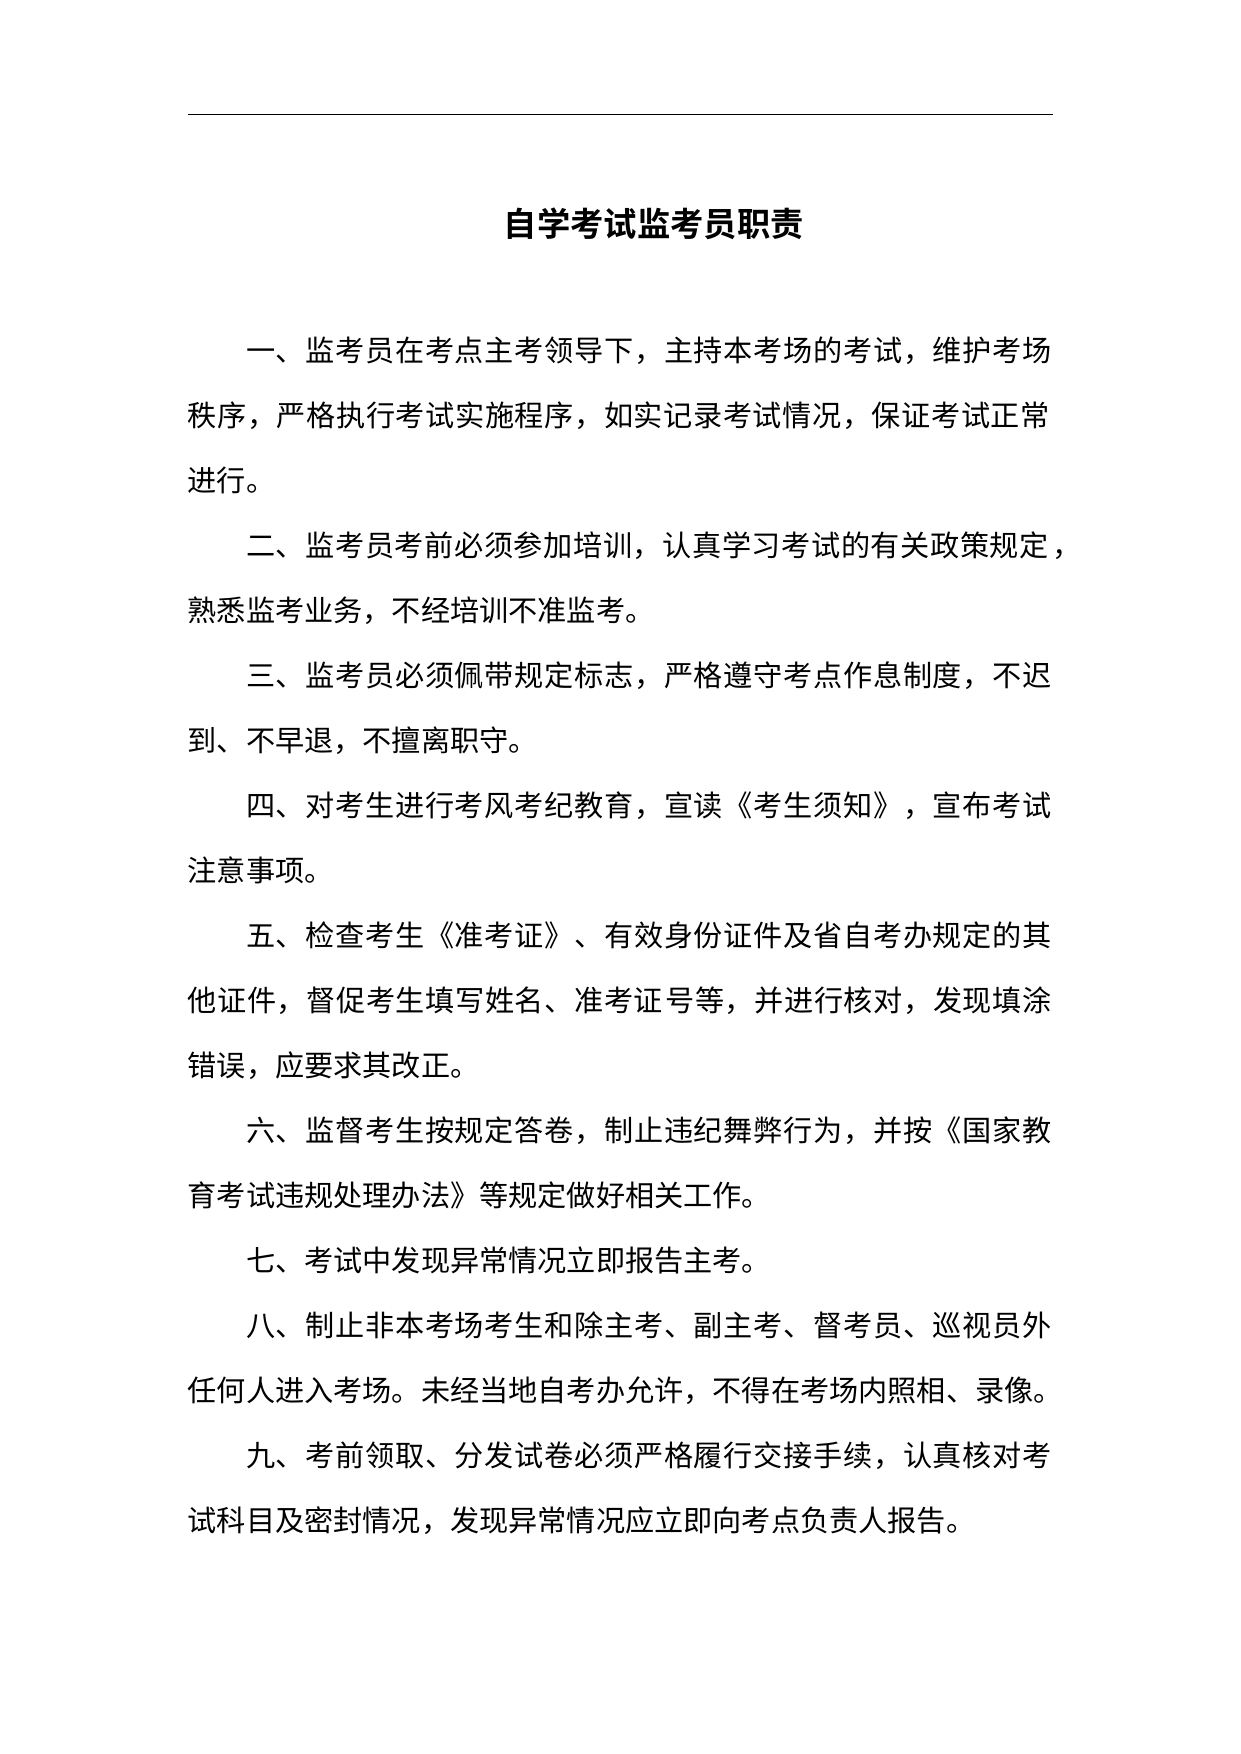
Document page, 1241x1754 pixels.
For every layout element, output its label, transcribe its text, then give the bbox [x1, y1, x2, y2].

text 八、制止非本考场考生和除主考、副主考、督考员、巡视员外任何人进入考场。未经当地自考办允许，不得在考场内照相、录像。 [187, 1291, 1053, 1421]
text 二、监考员考前必须参加培训，认真学习考试的有关政策规定，熟悉监考业务，不经培训不准监考。 [187, 511, 1053, 641]
text 一、监考员在考点主考领导下，主持本考场的考试，维护考场秩序，严格执行考试实施程序，如实记录考试情况，保证考试正常进行。 [187, 316, 1053, 511]
text 六、监督考生按规定答卷，制止违纪舞弊行为，并按《国家教育考试违规处理办法》等规定做好相关工作。 [187, 1096, 1053, 1226]
text 五、检查考生《准考证》、有效身份证件及省自考办规定的其他证件，督促考生填写姓名、准考证号等，并进行核对，发现填涂错误，应要求其改正。 [187, 901, 1053, 1096]
text 三、监考员必须佩带规定标志，严格遵守考点作息制度，不迟到、不早退，不擅离职守。 [187, 641, 1053, 771]
text 九、考前领取、分发试卷必须严格履行交接手续，认真核对考试科目及密封情况，发现异常情况应立即向考点负责人报告。 [187, 1421, 1053, 1551]
text 四、对考生进行考风考纪教育，宣读《考生须知》，宣布考试注意事项。 [187, 771, 1053, 901]
text 七、考试中发现异常情况立即报告主考。 [187, 1226, 1053, 1291]
subtitle 自学考试监考员职责 [187, 189, 1053, 254]
